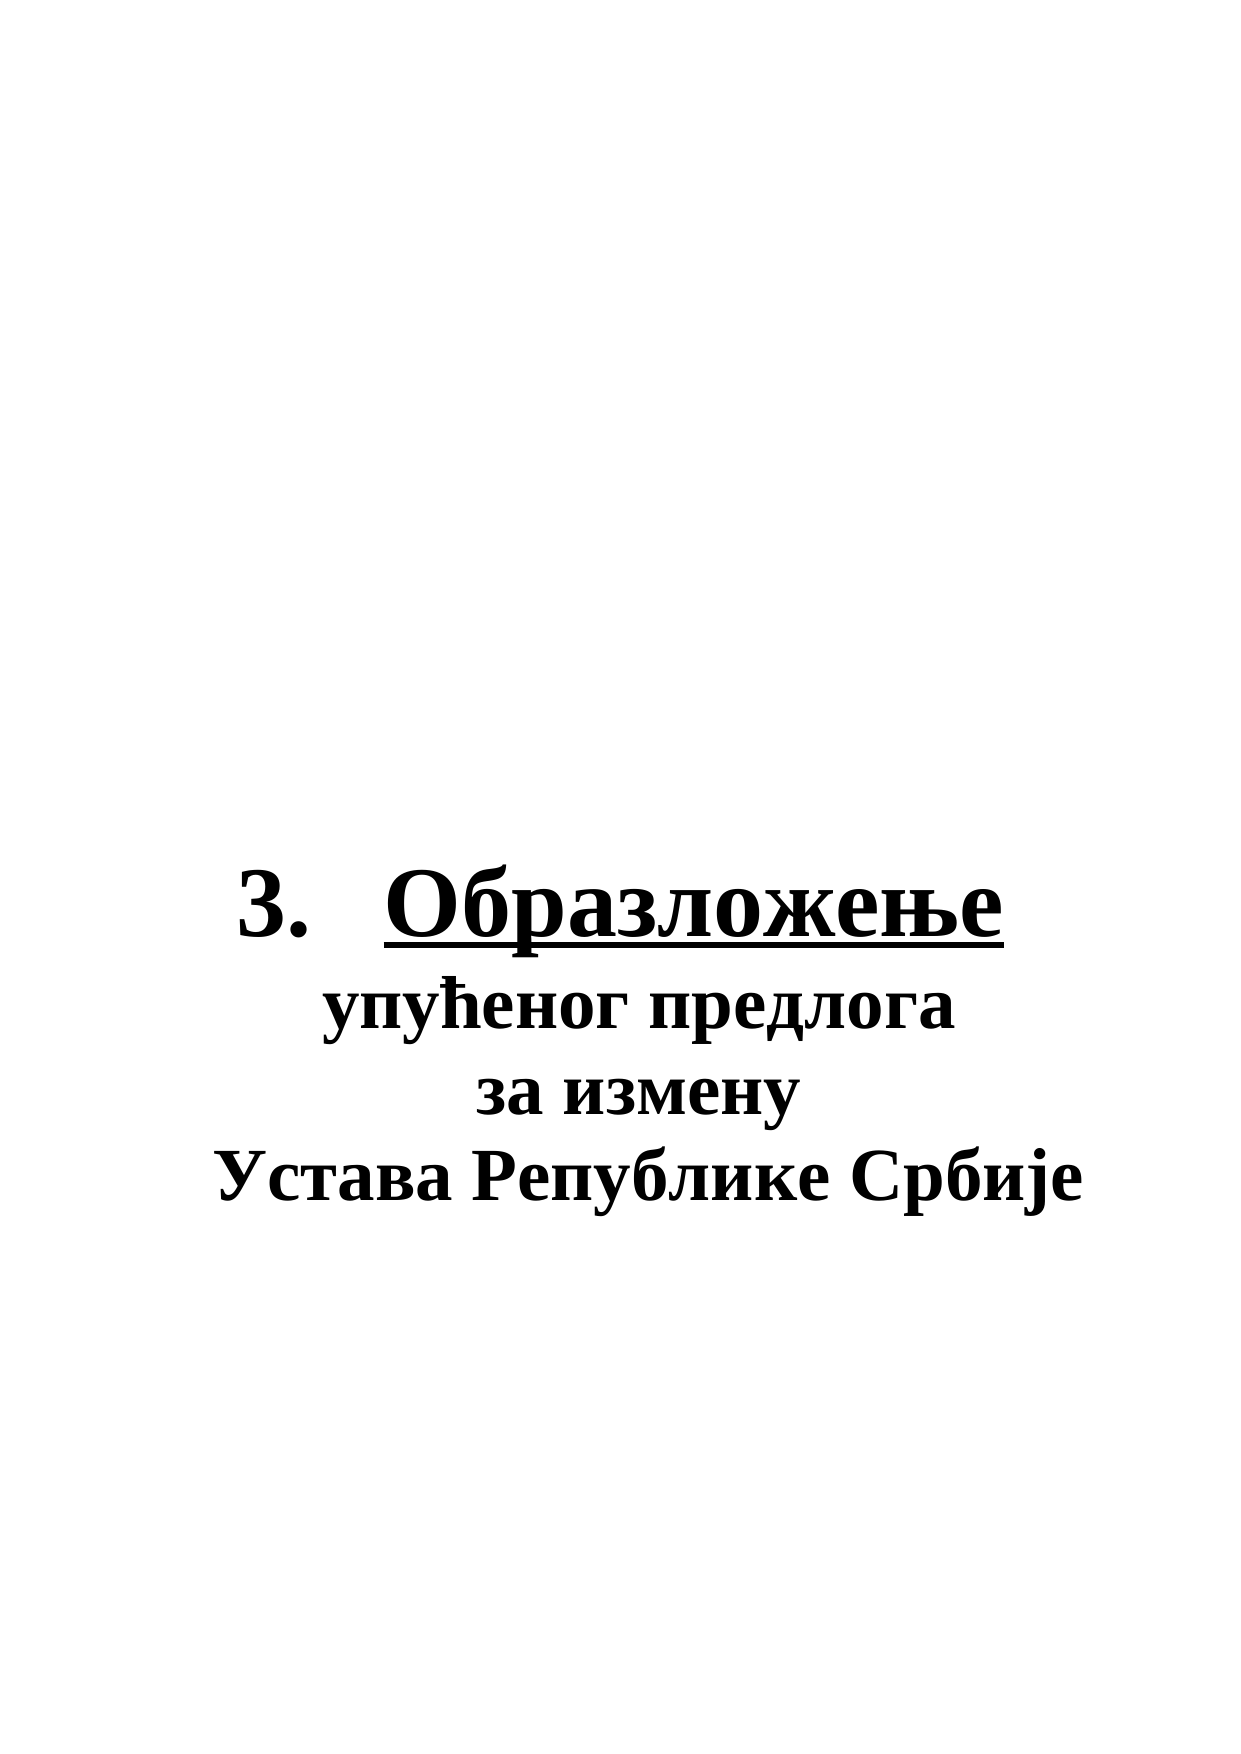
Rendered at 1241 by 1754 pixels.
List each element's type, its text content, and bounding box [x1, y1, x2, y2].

list Образложење [150, 843, 1090, 958]
text за измену [187, 1044, 1090, 1131]
text Устава Републике Србије [187, 1131, 1090, 1217]
text упућеног предлога [187, 958, 1090, 1044]
